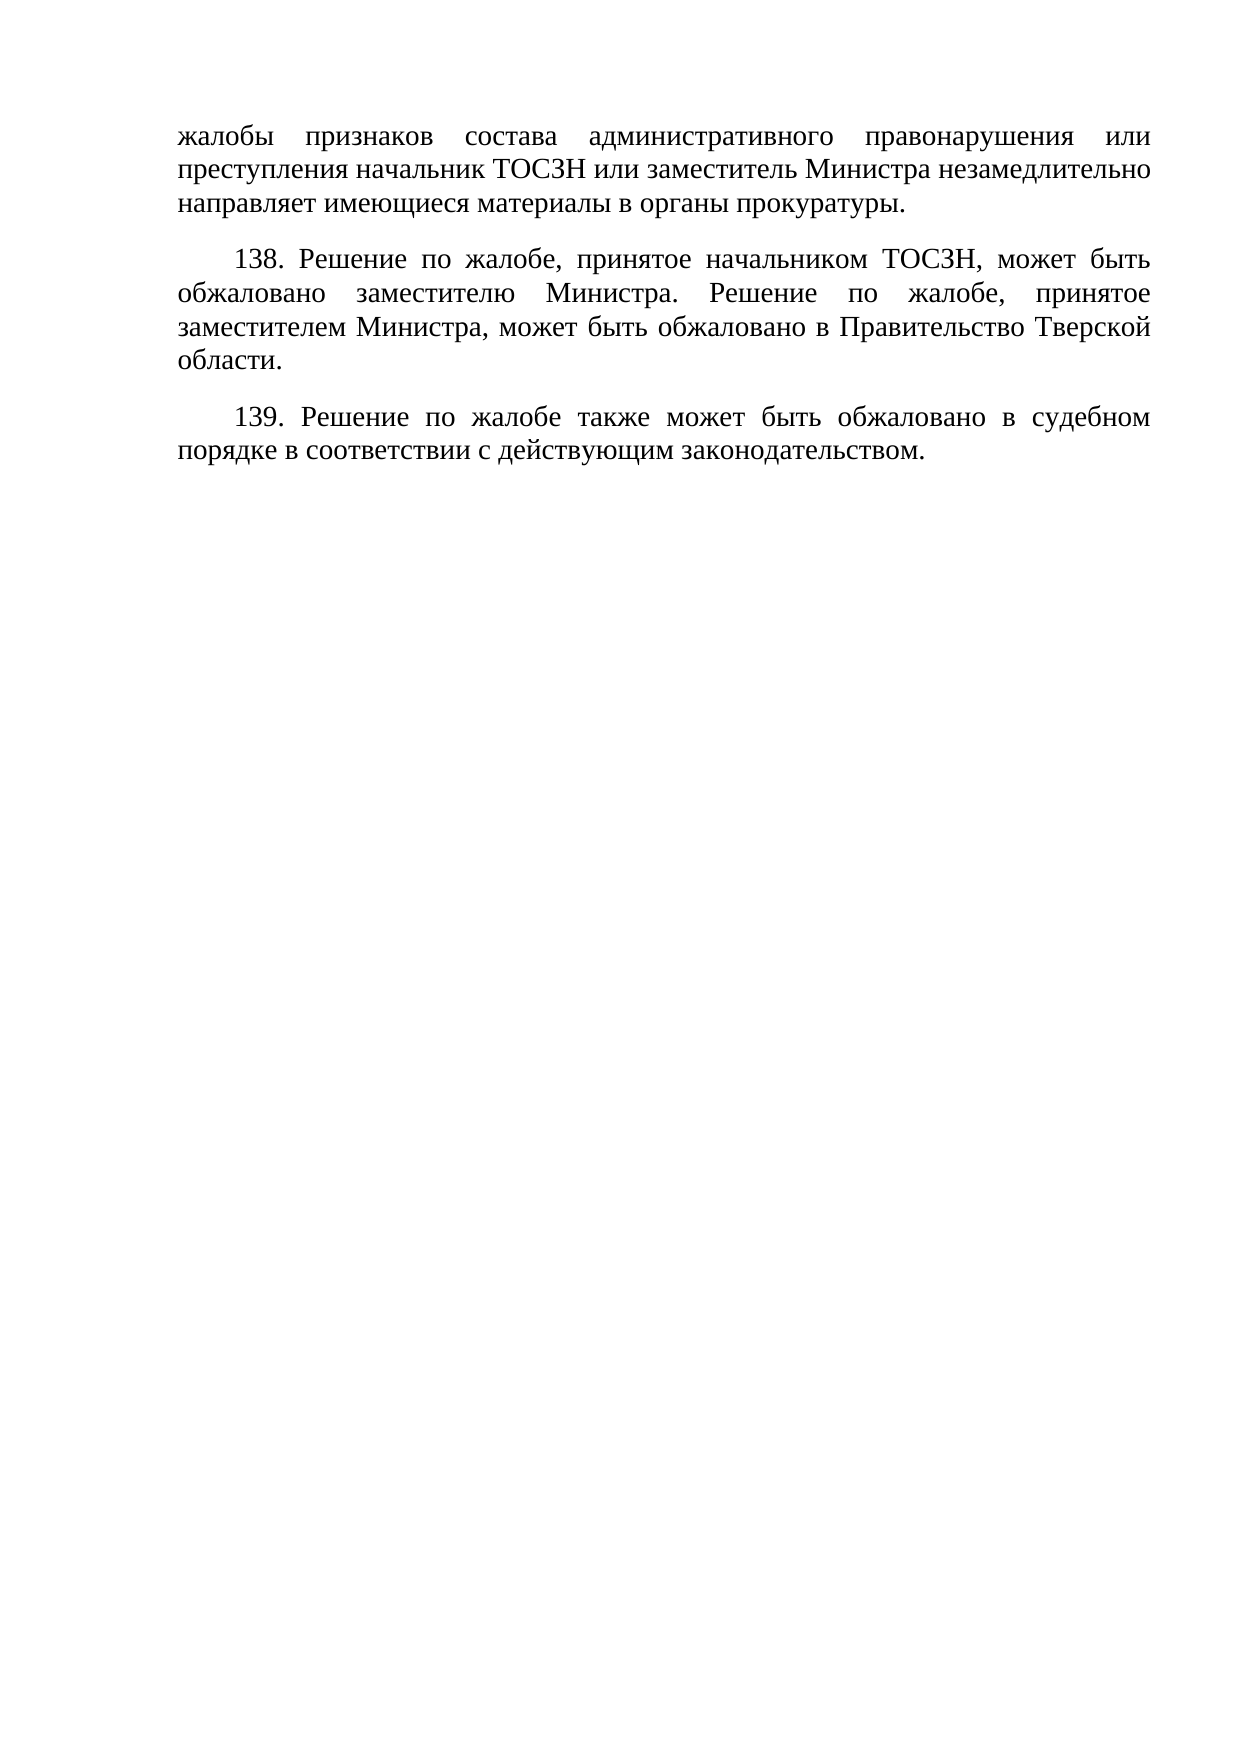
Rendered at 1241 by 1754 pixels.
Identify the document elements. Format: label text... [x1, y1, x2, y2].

text 138. Решение по жалобе, принятое начальником ТОСЗН, может быть обжаловано заместителю Министра. Решение по жалобе, принятое заместителем Министра, может быть обжаловано в Правительство Тверской области. [177, 242, 1152, 376]
text 139. Решение по жалобе также может быть обжаловано в судебном порядке в соответствии с действующим законодательством. [177, 399, 1152, 466]
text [177, 118, 1152, 219]
